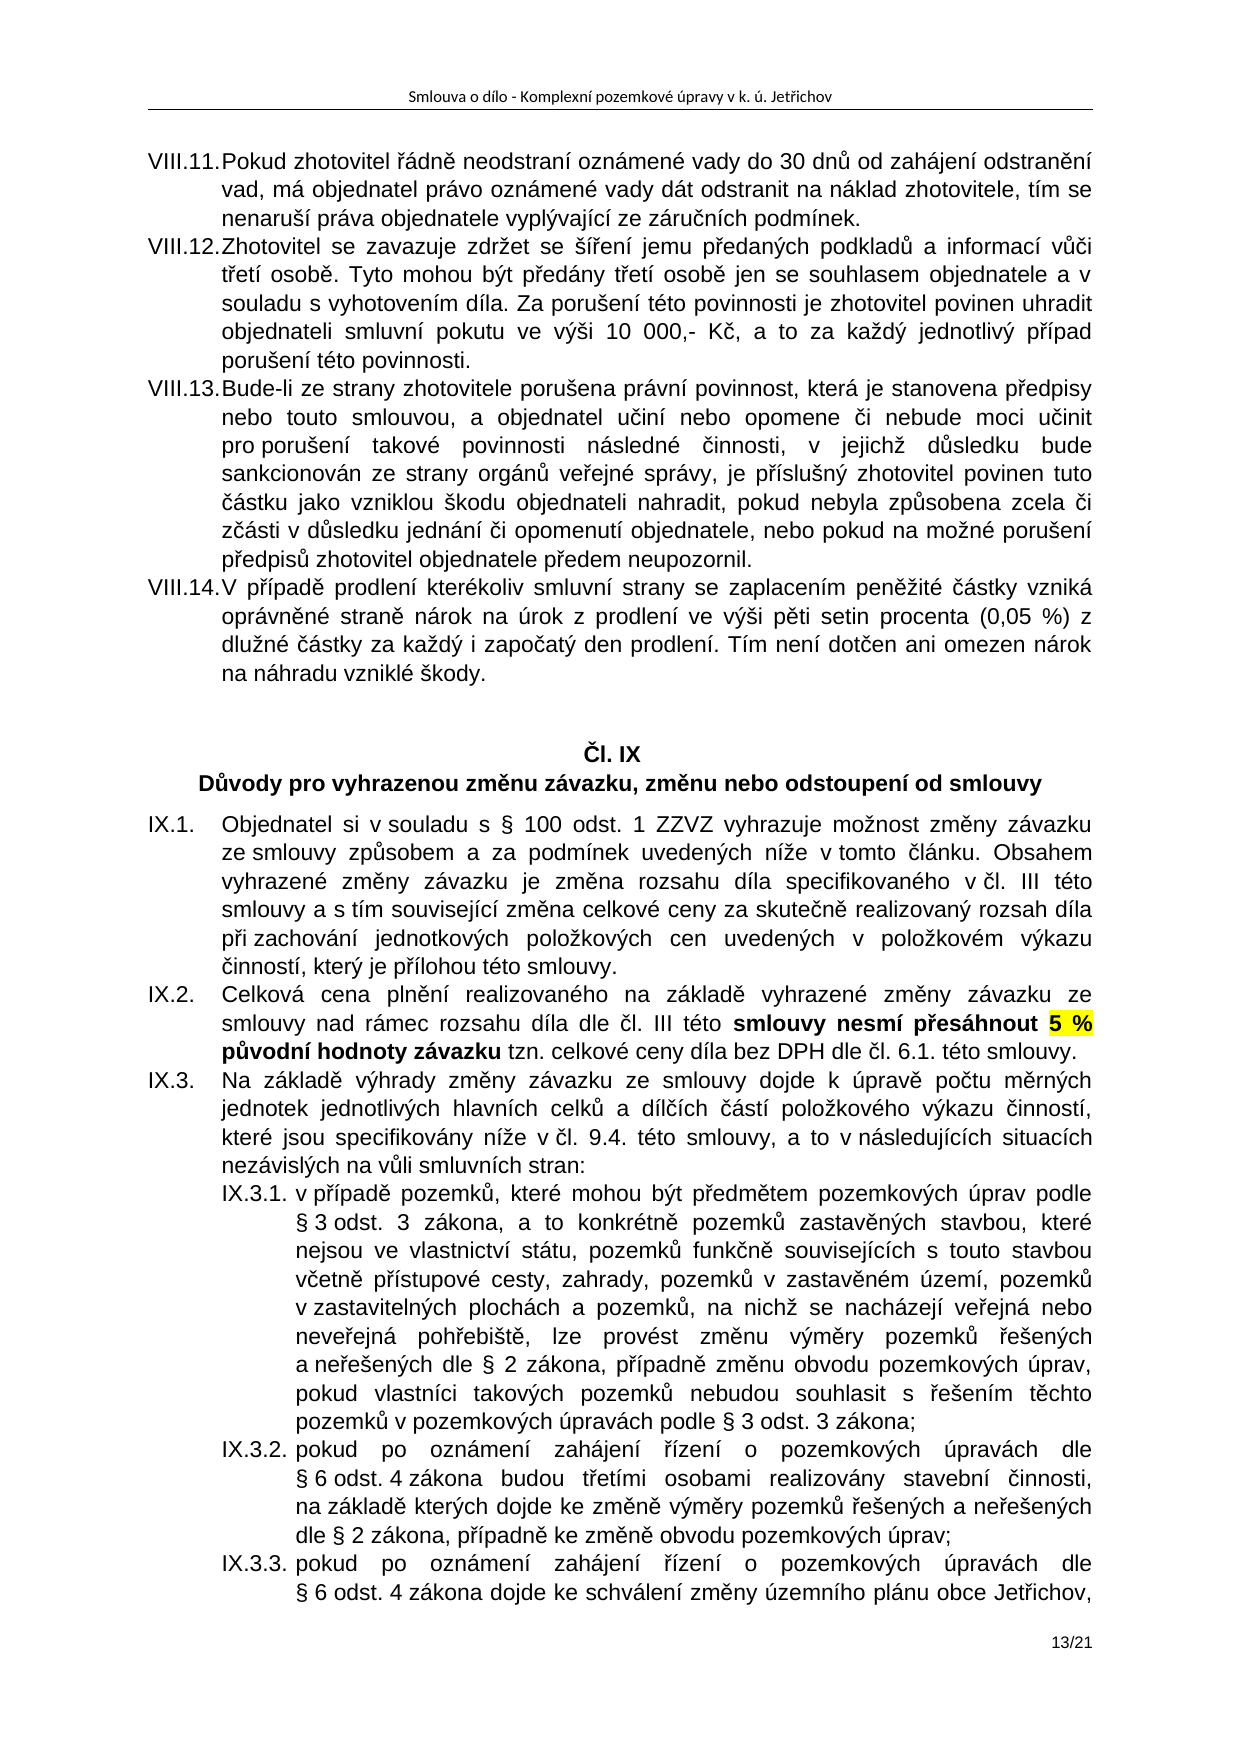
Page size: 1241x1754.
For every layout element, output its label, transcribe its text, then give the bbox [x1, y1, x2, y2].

list Bude-li ze strany zhotovitele porušena právní povinnost, která je stanovena předpisy nebo touto smlouvou, a objednatel učiní nebo opomene či nebude moci učinit pro porušení takové povinnosti následné činnosti, v jejichž důsledku bude sankcionován ze strany orgánů veřejné správy, je příslušný zhotovitel povinen tuto částku jako vzniklou škodu objednateli nahradit, pokud nebyla způsobena zcela či zčásti v důsledku jednání či opomenutí objednatele, nebo pokud na možné porušení předpisů zhotovitel objednatele předem neupozornil. [148, 375, 1093, 572]
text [221, 1550, 1093, 1605]
text pokud po oznámení zahájení řízení o pozemkových úpravách dle § 6 odst. 4 zákona budou třetími osobami realizovány stavební činnosti, na základě kterých dojde ke změně výměry pozemků řešených a neřešených dle § 2 zákona, případně ke změně obvodu pozemkových úprav; [221, 1436, 1093, 1548]
list Celková cena plnění realizovaného na základě vyhrazené změny závazku ze smlouvy nad rámec rozsahu díla dle čl. III této smlouvy nesmí přesáhnout 5 % původní hodnoty závazku tzn. celkové ceny díla bez DPH dle čl. 6.1. této smlouvy. [148, 981, 1093, 1064]
list Zhotovitel se zavazuje zdržet se šíření jemu předaných podkladů a informací vůči třetí osobě. Tyto mohou být předány třetí osobě jen se souhlasem objednatele a v souladu s vyhotovením díla. Za porušení této povinnosti je zhotovitel povinen uhradit objednateli smluvní pokutu ve výši 10 000,- Kč, a to za každý jednotlivý případ porušení této povinnosti. [148, 233, 1093, 373]
text v případě pozemků, které mohou být předmětem pozemkových úprav podle § 3 odst. 3 zákona, a to konkrétně pozemků zastavěných stavbou, které nejsou ve vlastnictví státu, pozemků funkčně souvisejících s touto stavbou včetně přístupové cesty, zahrady, pozemků v zastavěném území, pozemků v zastavitelných plochách a pozemků, na nichž se nacházejí veřejná nebo neveřejná pohřebiště, lze provést změnu výměry pozemků řešených a neřešených dle § 2 zákona, případně změnu obvodu pozemkových úprav, pokud vlastníci takových pozemků nebudou souhlasit s řešením těchto pozemků v pozemkových úpravách podle § 3 odst. 3 zákona; [221, 1180, 1093, 1434]
list Na základě výhrady změny závazku ze smlouvy dojde k úpravě počtu měrných jednotek jednotlivých hlavních celků a dílčích částí položkového výkazu činností, které jsou specifikovány níže v čl. 9.4. této smlouvy, a to v následujících situacích nezávislých na vůli smluvních stran: [148, 1067, 1093, 1178]
text Důvody pro vyhrazenou změnu závazku, změnu nebo odstoupení od smlouvy [148, 741, 1093, 796]
list Objednatel si v souladu s § 100 odst. 1 ZZVZ vyhrazuje možnost změny závazku ze smlouvy způsobem a za podmínek uvedených níže v tomto článku. Obsahem vyhrazené změny závazku je změna rozsahu díla specifikovaného v čl. III této smlouvy a s tím související změna celkové ceny za skutečně realizovaný rozsah díla při zachování jednotkových položkových cen uvedených v položkovém výkazu činností, který je přílohou této smlouvy. [148, 811, 1093, 979]
list Pokud zhotovitel řádně neodstraní oznámené vady do 30 dnů od zahájení odstranění vad, má objednatel právo oznámené vady dát odstranit na náklad zhotovitele, tím se nenaruší práva objednatele vyplývající ze záručních podmínek. [148, 148, 1093, 231]
list V případě prodlení kterékoliv smluvní strany se zaplacením peněžité částky vzniká oprávněné straně nárok na úrok z prodlení ve výši pěti setin procenta (0,05 %) z dlužné částky za každý i započatý den prodlení. Tím není dotčen ani omezen nárok na náhradu vzniklé škody. [148, 574, 1093, 686]
